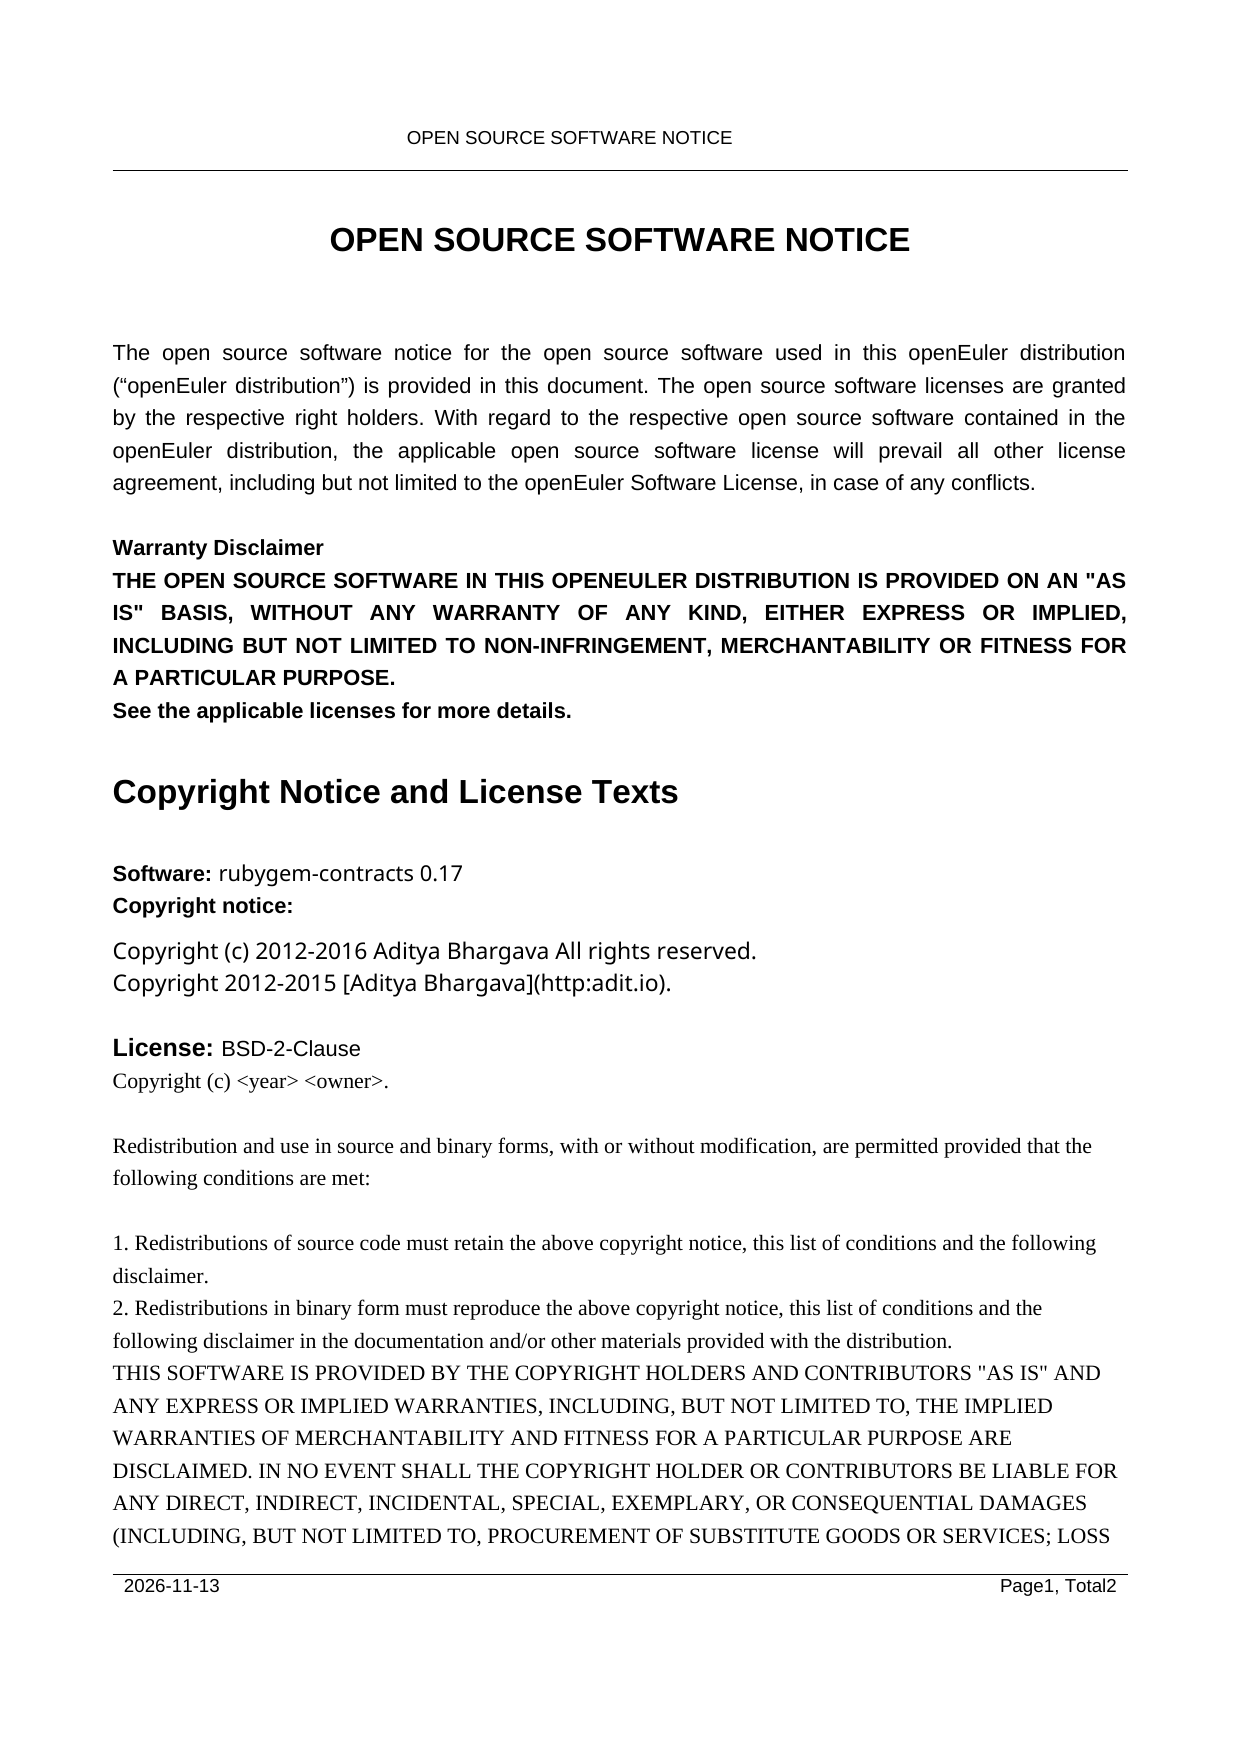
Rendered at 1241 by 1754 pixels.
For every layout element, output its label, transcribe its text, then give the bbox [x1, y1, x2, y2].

text OPEN SOURCE SOFTWARE NOTICE [112, 206, 1128, 271]
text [112, 1064, 1128, 1551]
text Warranty Disclaimer [112, 531, 1128, 564]
text Copyright Notice and License Texts [112, 759, 1128, 824]
text The open source software notice for the open source software used in this openEuler distribution (“openEuler distribution”) is provided in this document. The open source software licenses are granted by the respective right holders. With regard to the respective open source software contained in the openEuler distribution, the applicable open source software license will prevail all other license agreement, including but not limited to the openEuler Software License, in case of any conflicts. [112, 336, 1128, 499]
text THE OPEN SOURCE SOFTWARE IN THIS OPENEULER DISTRIBUTION IS PROVIDED ON AN "AS IS" BASIS, WITHOUT ANY WARRANTY OF ANY KIND, EITHER EXPRESS OR IMPLIED, INCLUDING BUT NOT LIMITED TO NON-INFRINGEMENT, MERCHANTABILITY OR FITNESS FOR A PARTICULAR PURPOSE. See the applicable licenses for more details. [112, 564, 1128, 726]
text License: BSD-2-Clause [112, 1031, 1128, 1064]
text Copyright (c) 2012-2016 Aditya Bhargava All rights reserved. Copyright 2012-2015 [Aditya Bhargava](http:adit.io). [112, 934, 1128, 1031]
title Software: rubygem-contracts 0.17 [112, 856, 1128, 889]
text Copyright notice: [112, 889, 1128, 921]
